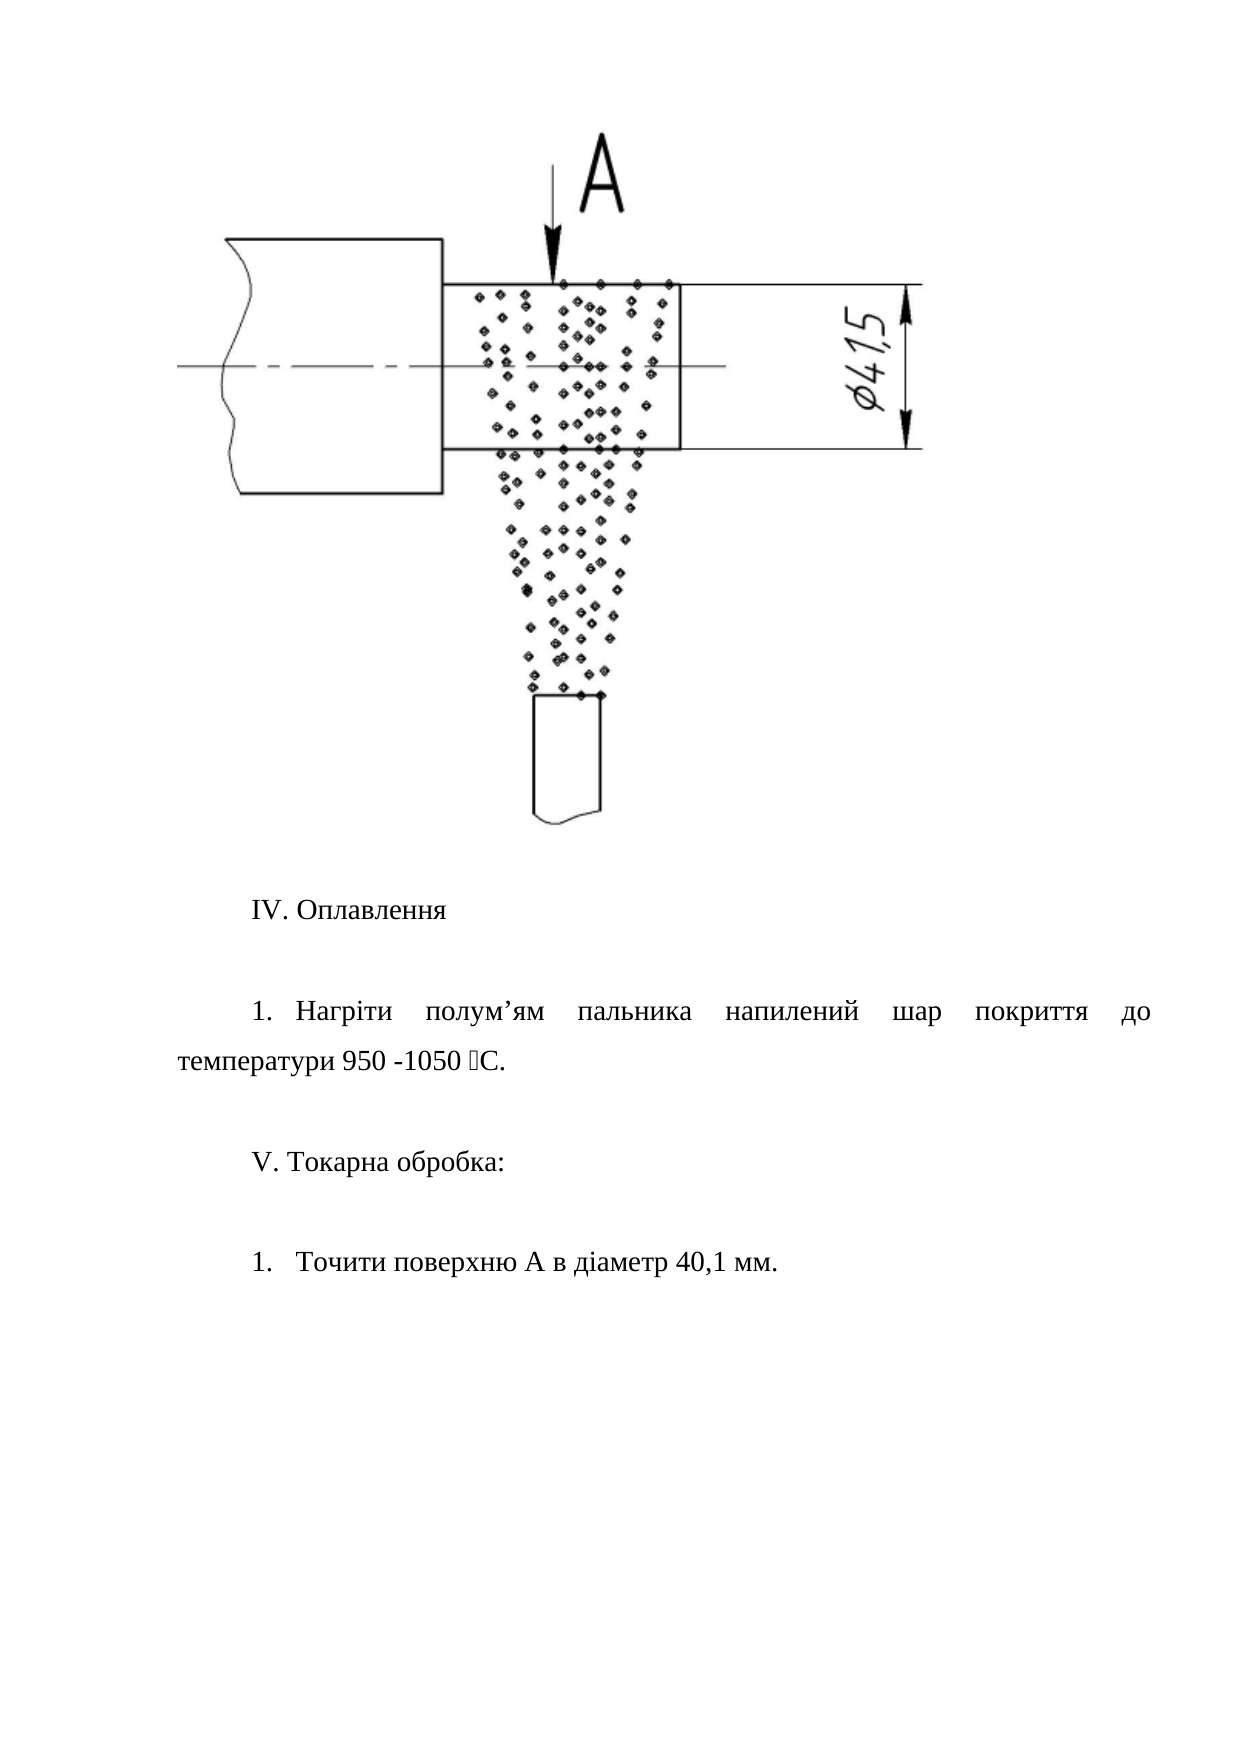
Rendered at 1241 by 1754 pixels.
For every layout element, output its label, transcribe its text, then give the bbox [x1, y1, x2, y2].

list Точити поверхню А в діаметр 40,1 мм. [177, 1244, 1152, 1278]
picture [177, 118, 971, 842]
list Нагріти полум’ям пальника напилений шар покриття до температури 950 -1050 С. [177, 993, 1152, 1077]
text IV. Оплавлення [177, 892, 1152, 926]
text V. Токарна обробка: [177, 1144, 1152, 1177]
